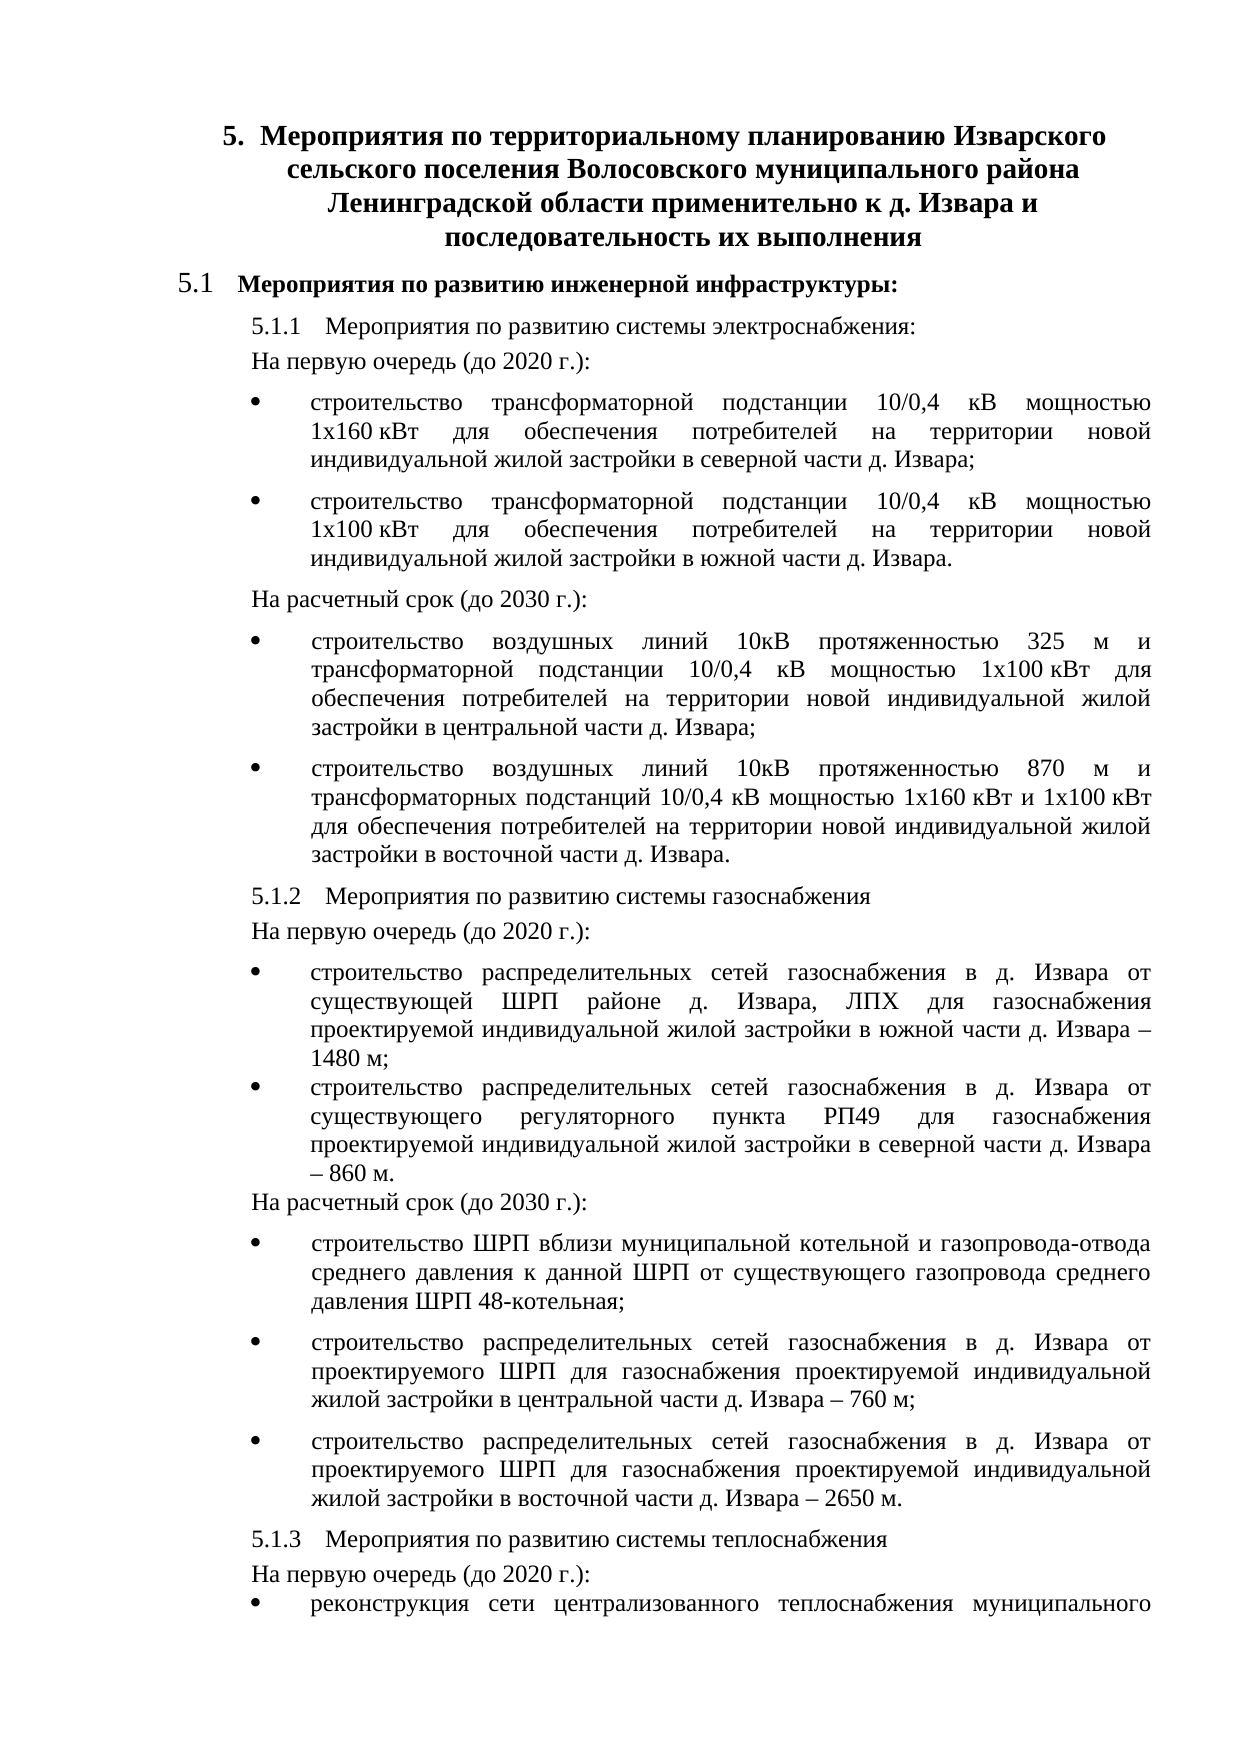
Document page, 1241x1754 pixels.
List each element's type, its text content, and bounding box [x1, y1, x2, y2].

subtitle Мероприятия по развитию системы теплоснабжения [177, 1524, 1152, 1553]
list строительство распределительных сетей газоснабжения в д. Извара от существующей ШРП районе д. Извара, ЛПХ для газоснабжения проектируемой индивидуальной жилой застройки в южной части д. Извара – 1480 м; [251, 957, 1152, 1072]
list строительство распределительных сетей газоснабжения в д. Извара от существующего регуляторного пункта РП49 для газоснабжения проектируемой индивидуальной жилой застройки в северной части д. Извара – 860 м. [251, 1072, 1152, 1187]
subtitle Мероприятия по территориальному планированию Изварского сельского поселения Волосовского муниципального района Ленинградской области применительно к д. Извара и последовательность их выполнения [177, 118, 1152, 252]
text На первую очередь (до 2020 г.): [177, 346, 1152, 374]
list строительство трансформаторной подстанции 10/0,4 кВ мощностью 1х100 кВт для обеспечения потребителей на территории новой индивидуальной жилой застройки в южной части д. Извара. [251, 486, 1152, 572]
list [251, 1588, 1152, 1617]
subtitle Мероприятия по развитию системы электроснабжения: [177, 311, 1152, 339]
list строительство воздушных линий 10кВ протяженностью 870 м и трансформаторных подстанций 10/0,4 кВ мощностью 1х160 кВт и 1х100 кВт для обеспечения потребителей на территории новой индивидуальной жилой застройки в восточной части д. Извара. [251, 753, 1152, 868]
text На расчетный срок (до 2030 г.): [177, 1187, 1152, 1216]
list строительство воздушных линий 10кВ протяженностью 325 м и трансформаторной подстанции 10/0,4 кВ мощностью 1х100 кВт для обеспечения потребителей на территории новой индивидуальной жилой застройки в центральной части д. Извара; [251, 626, 1152, 741]
subtitle Мероприятия по развитию системы газоснабжения [177, 881, 1152, 909]
text На первую очередь (до 2020 г.): [177, 1559, 1152, 1588]
list строительство распределительных сетей газоснабжения в д. Извара от проектируемого ШРП для газоснабжения проектируемой индивидуальной жилой застройки в центральной части д. Извара – 760 м; [251, 1327, 1152, 1413]
list строительство трансформаторной подстанции 10/0,4 кВ мощностью 1х160 кВт для обеспечения потребителей на территории новой индивидуальной жилой застройки в северной части д. Извара; [251, 387, 1152, 473]
subtitle Мероприятия по развитию инженерной инфраструктуры: [177, 265, 1152, 298]
list строительство ШРП вблизи муниципальной котельной и газопровода-отвода среднего давления к данной ШРП от существующего газопровода среднего давления ШРП 48-котельная; [251, 1228, 1152, 1314]
list строительство распределительных сетей газоснабжения в д. Извара от проектируемого ШРП для газоснабжения проектируемой индивидуальной жилой застройки в восточной части д. Извара – 2650 м. [251, 1426, 1152, 1512]
text На расчетный срок (до 2030 г.): [177, 584, 1152, 613]
text На первую очередь (до 2020 г.): [177, 916, 1152, 944]
